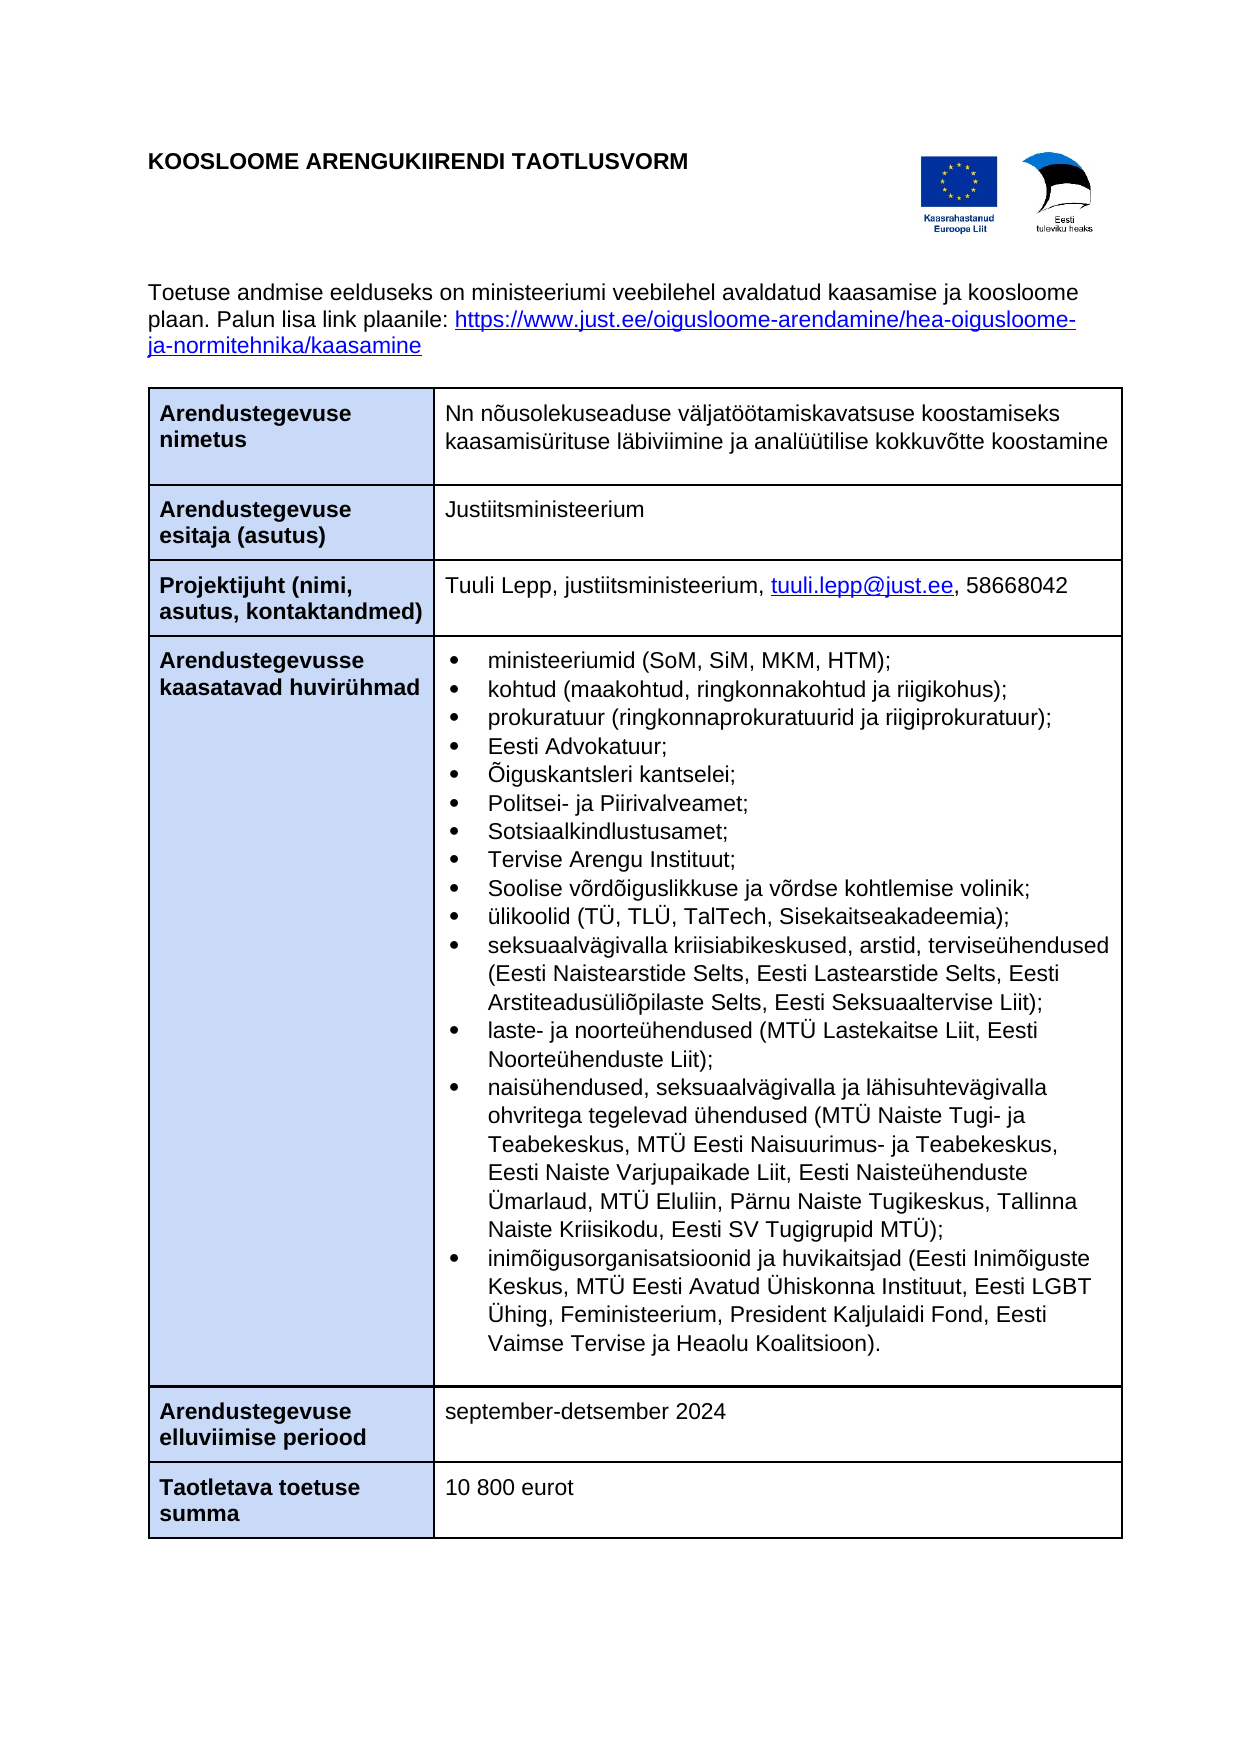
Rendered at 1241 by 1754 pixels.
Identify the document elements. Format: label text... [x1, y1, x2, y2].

table_cell september-detsember 2024 [435, 1388, 1121, 1461]
table_header Arendustegevuse nimetus [150, 389, 433, 484]
text KOOSLOOME ARENGUKIIRENDI TAOTLUSVORM [148, 148, 1093, 174]
table_cell Projektijuht (nimi, asutus, kontaktandmed) [150, 561, 433, 635]
table_cell Arendustegevuse elluviimise periood [150, 1388, 433, 1461]
table_cell 10 800 eurot [435, 1463, 1121, 1537]
table_cell Tuuli Lepp, justiitsministeerium, tuuli.lepp@just.ee, 58668042 [435, 561, 1121, 635]
table_cell Arendustegevusse kaasatavad huvirühmad [150, 637, 433, 1385]
picture [896, 130, 1116, 258]
text Toetuse andmise eelduseks on ministeeriumi veebilehel avaldatud kaasamise ja koosloome plaan. Palun lisa link plaanile: https://www.just.ee/oigusloome-arendamine/hea-oigusloome-ja-normitehnika/kaasamine [148, 279, 1093, 358]
table_cell Justiitsministeerium [435, 486, 1121, 559]
table_header Nn nõusolekuseaduse väljatöötamiskavatsuse koostamiseks kaasamisürituse läbiviimine ja analüütilise kokkuvõtte koostamine [435, 389, 1121, 484]
table_cell Arendustegevuse esitaja (asutus) [150, 486, 433, 559]
table_cell Taotletava toetuse summa [150, 1463, 433, 1537]
table_cell ministeeriumid (SoM, SiM, MKM, HTM); kohtud (maakohtud, ringkonnakohtud ja riigikohus); prokuratuur (ringkonnaprokuratuurid ja riigiprokuratuur); Eesti Advokatuur; Õiguskantsleri kantselei; Politsei- ja Piirivalveamet; Sotsiaalkindlustusamet; Tervise Arengu Instituut; Soolise võrdõiguslikkuse ja võrdse kohtlemise volinik; ülikoolid (TÜ, TLÜ, TalTech, Sisekaitseakadeemia); seksuaalvägivalla kriisiabikeskused, arstid, terviseühendused (Eesti Naistearstide Selts, Eesti Lastearstide Selts, Eesti Arstiteadusüliõpilaste Selts, Eesti Seksuaaltervise Liit); laste- ja noorteühendused (MTÜ Lastekaitse Liit, Eesti Noorteühenduste Liit); naisühendused, seksuaalvägivalla ja lähisuhtevägivalla ohvritega tegelevad ühendused (MTÜ Naiste Tugi- ja Teabekeskus, MTÜ Eesti Naisuurimus- ja Teabekeskus, Eesti Naiste Varjupaikade Liit, Eesti Naisteühenduste Ümarlaud, MTÜ Eluliin, Pärnu Naiste Tugikeskus, Tallinna Naiste Kriisikodu, Eesti SV Tugigrupid MTÜ); inimõigusorganisatsioonid ja huvikaitsjad (Eesti Inimõiguste Keskus, MTÜ Eesti Avatud Ühiskonna Instituut, Eesti LGBT Ühing, Feministeerium, President Kaljulaidi Fond, Eesti Vaimse Tervise ja Heaolu Koalitsioon). [435, 637, 1121, 1385]
